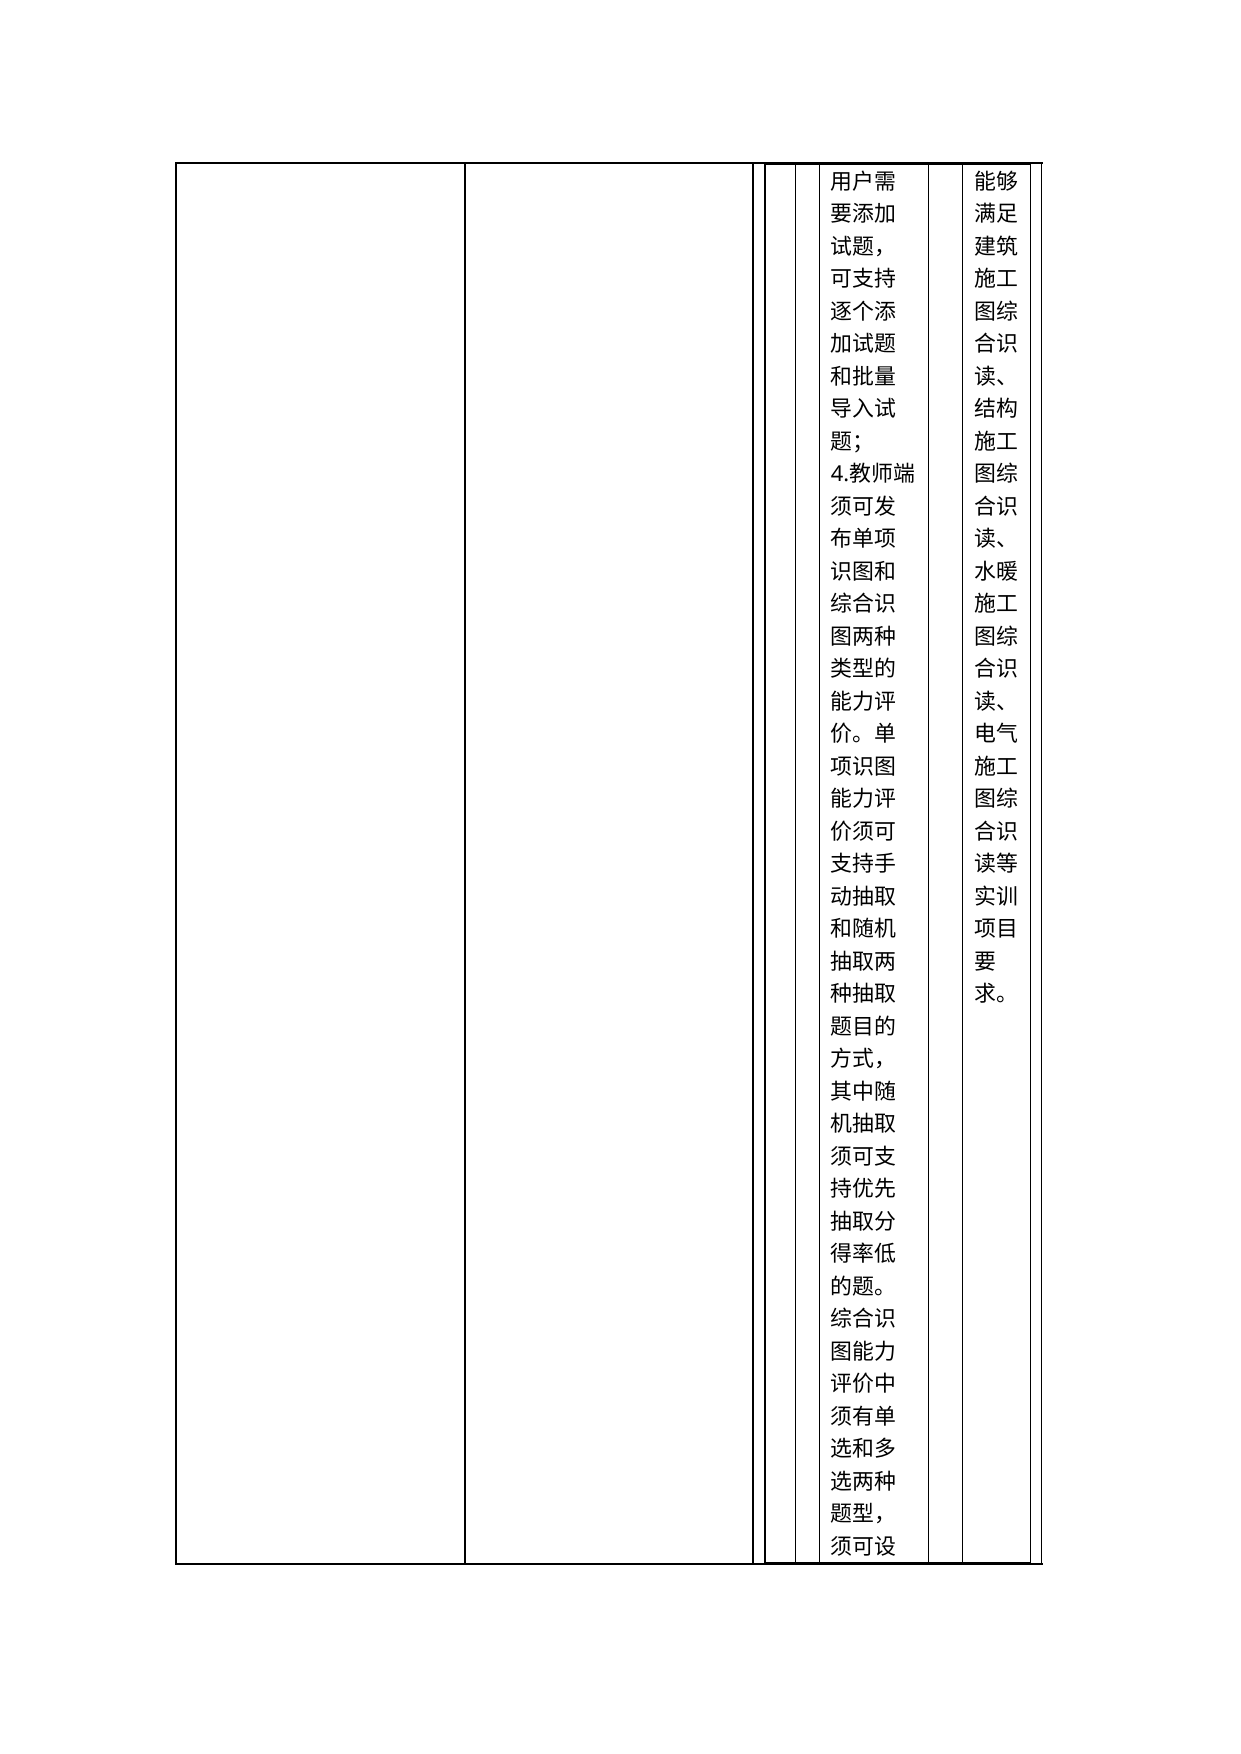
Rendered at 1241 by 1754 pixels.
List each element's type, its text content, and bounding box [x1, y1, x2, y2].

table_cell [796, 165, 819, 1562]
table_cell [929, 165, 962, 1562]
table_cell 1 [466, 164, 752, 1563]
table_cell [963, 165, 1030, 1562]
table_cell ▲ [177, 164, 464, 1563]
table_cell [820, 165, 928, 1562]
table_cell [1031, 164, 1041, 1563]
table_cell [766, 165, 795, 1562]
table_cell [754, 164, 764, 1563]
